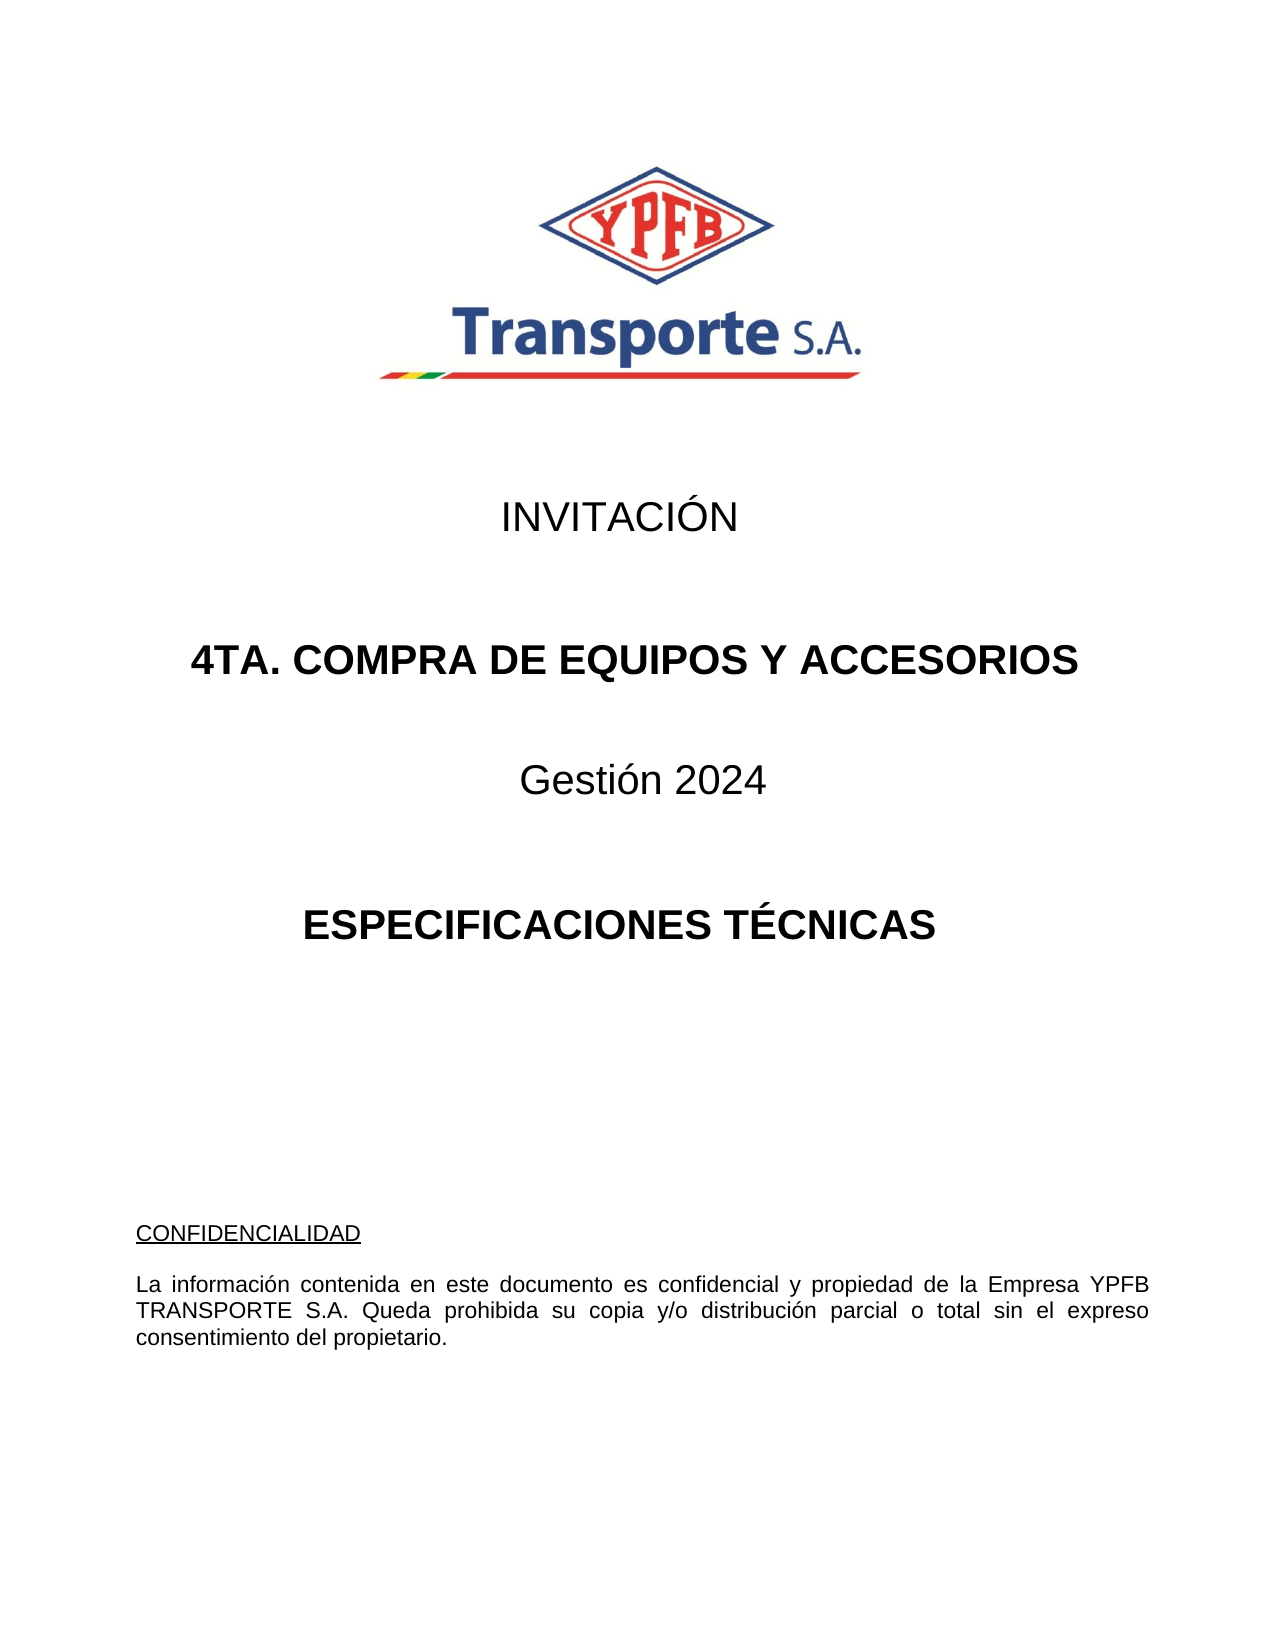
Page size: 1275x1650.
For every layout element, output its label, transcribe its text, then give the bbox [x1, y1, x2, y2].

text Gestión 2024 [136, 755, 1150, 803]
text INVITACIÓN [89, 492, 1150, 540]
text 4TA. COMPRA DE EQUIPOS Y ACCESORIOS [89, 636, 1181, 683]
text CONFIDENCIALIDAD [136, 1219, 1150, 1246]
text ESPECIFICACIONES TÉCNICAS [89, 900, 1150, 948]
picture [363, 150, 876, 396]
text La información contenida en este documento es confidencial y propiedad de la Empresa YPFB TRANSPORTE S.A. Queda prohibida su copia y/o distribución parcial o total sin el expreso consentimiento del propietario. [136, 1271, 1150, 1350]
